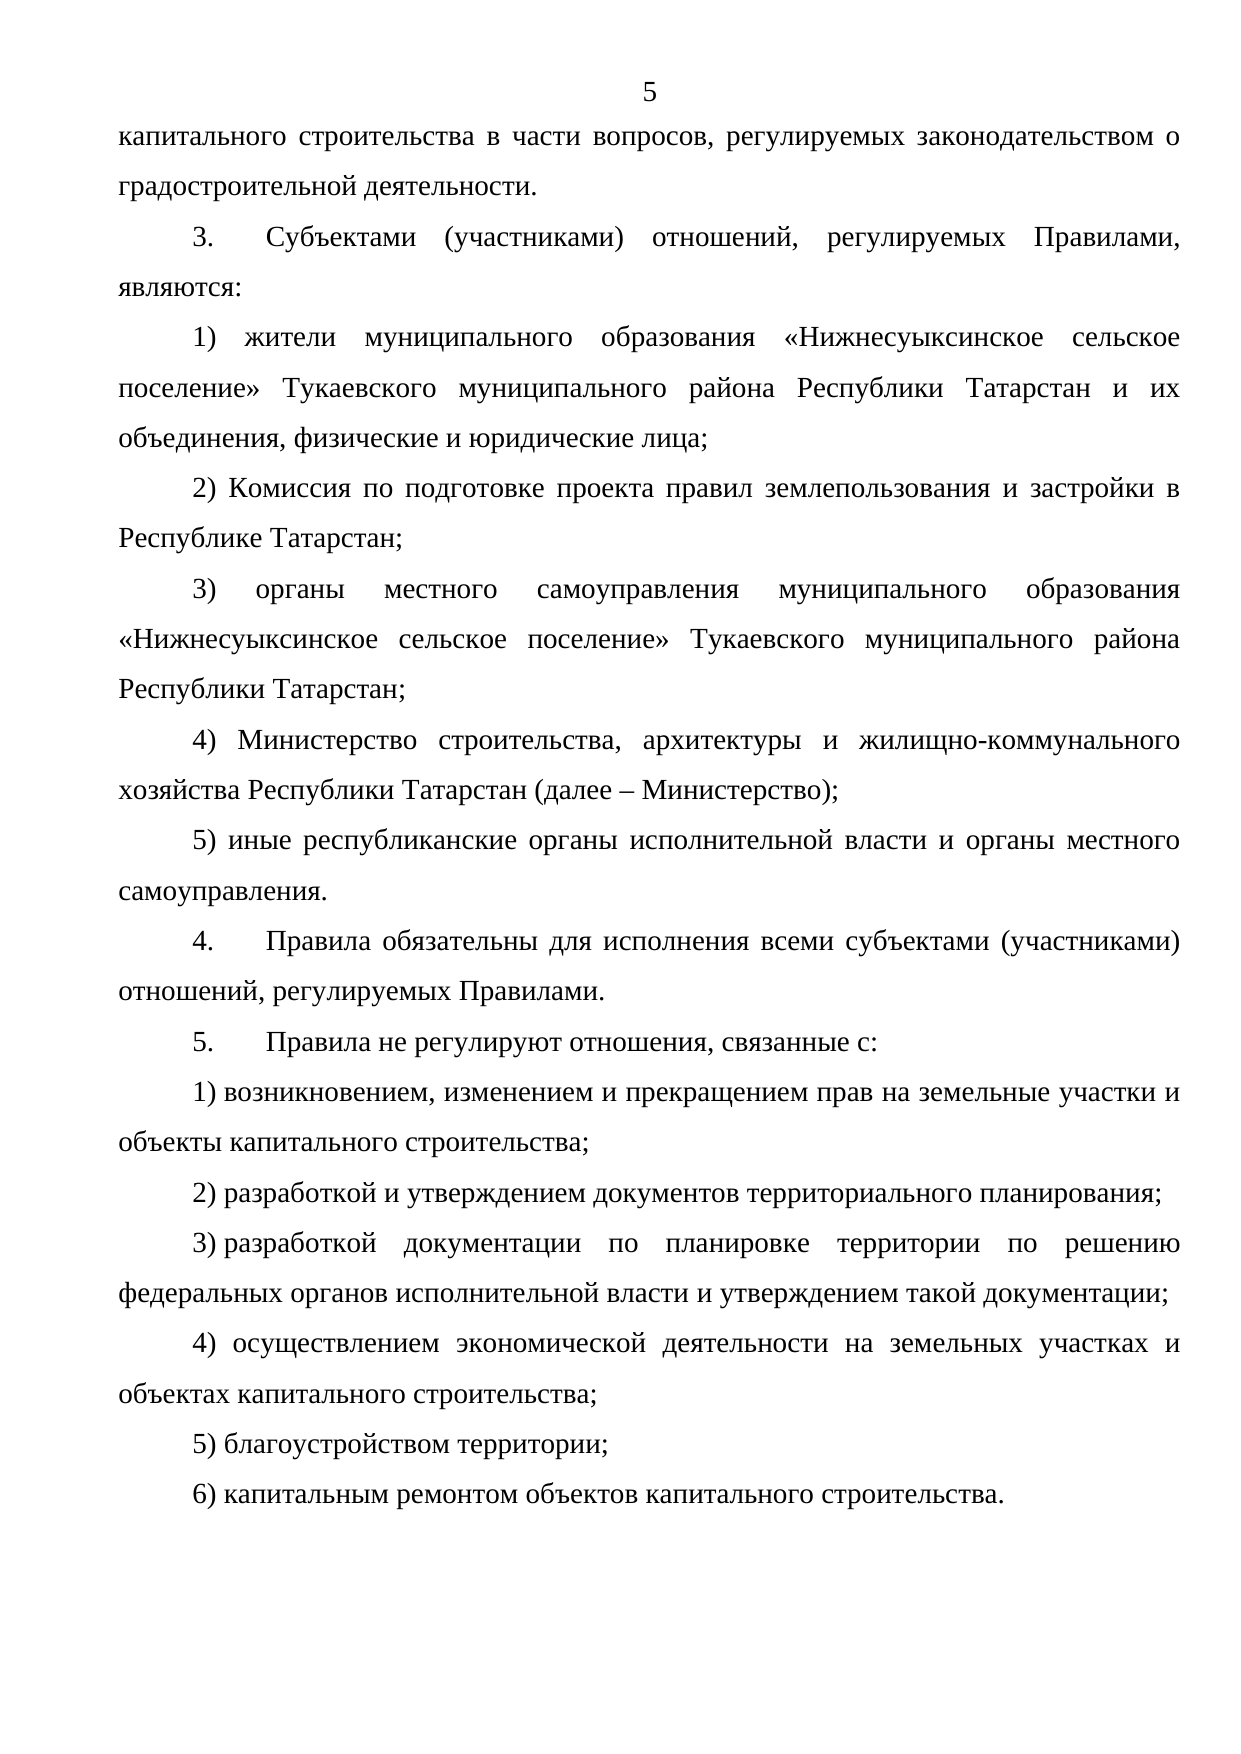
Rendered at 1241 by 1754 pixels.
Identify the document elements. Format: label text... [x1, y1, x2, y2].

list 1) возникновением, изменением и прекращением прав на земельные участки и объекты капитального строительства; [118, 1074, 1181, 1158]
list 3) органы местного самоуправления муниципального образования «Нижнесуыксинское сельское поселение» Тукаевского муниципального района Республики Татарстан; [118, 571, 1181, 705]
list 2) разработкой и утверждением документов территориального планирования; [118, 1175, 1181, 1208]
list 4) осуществлением экономической деятельности на земельных участках и объектах капитального строительства; [118, 1326, 1181, 1409]
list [118, 118, 1181, 202]
list Правила не регулируют отношения, связанные с: [118, 1024, 1181, 1057]
list 1) жители муниципального образования «Нижнесуыксинское сельское поселение» Тукаевского муниципального района Республики Татарстан и их объединения, физические и юридические лица; [118, 319, 1181, 453]
list 4) Министерство строительства, архитектуры и жилищно-коммунального хозяйства Республики Татарстан (далее – Министерство); [118, 722, 1181, 806]
list 6) капитальным ремонтом объектов капитального строительства. [118, 1477, 1181, 1510]
list Правила обязательны для исполнения всеми субъектами (участниками) отношений, регулируемых Правилами. [118, 923, 1181, 1007]
list 5) иные республиканские органы исполнительной власти и органы местного самоуправления. [118, 822, 1181, 906]
list 2) Комиссия по подготовке проекта правил землепользования и застройки в Республике Татарстан; [118, 470, 1181, 554]
list 5) благоустройством территории; [118, 1426, 1181, 1460]
list 3) разработкой документации по планировке территории по решению федеральных органов исполнительной власти и утверждением такой документации; [118, 1225, 1181, 1309]
list Субъектами (участниками) отношений, регулируемых Правилами, являются: [118, 219, 1181, 303]
